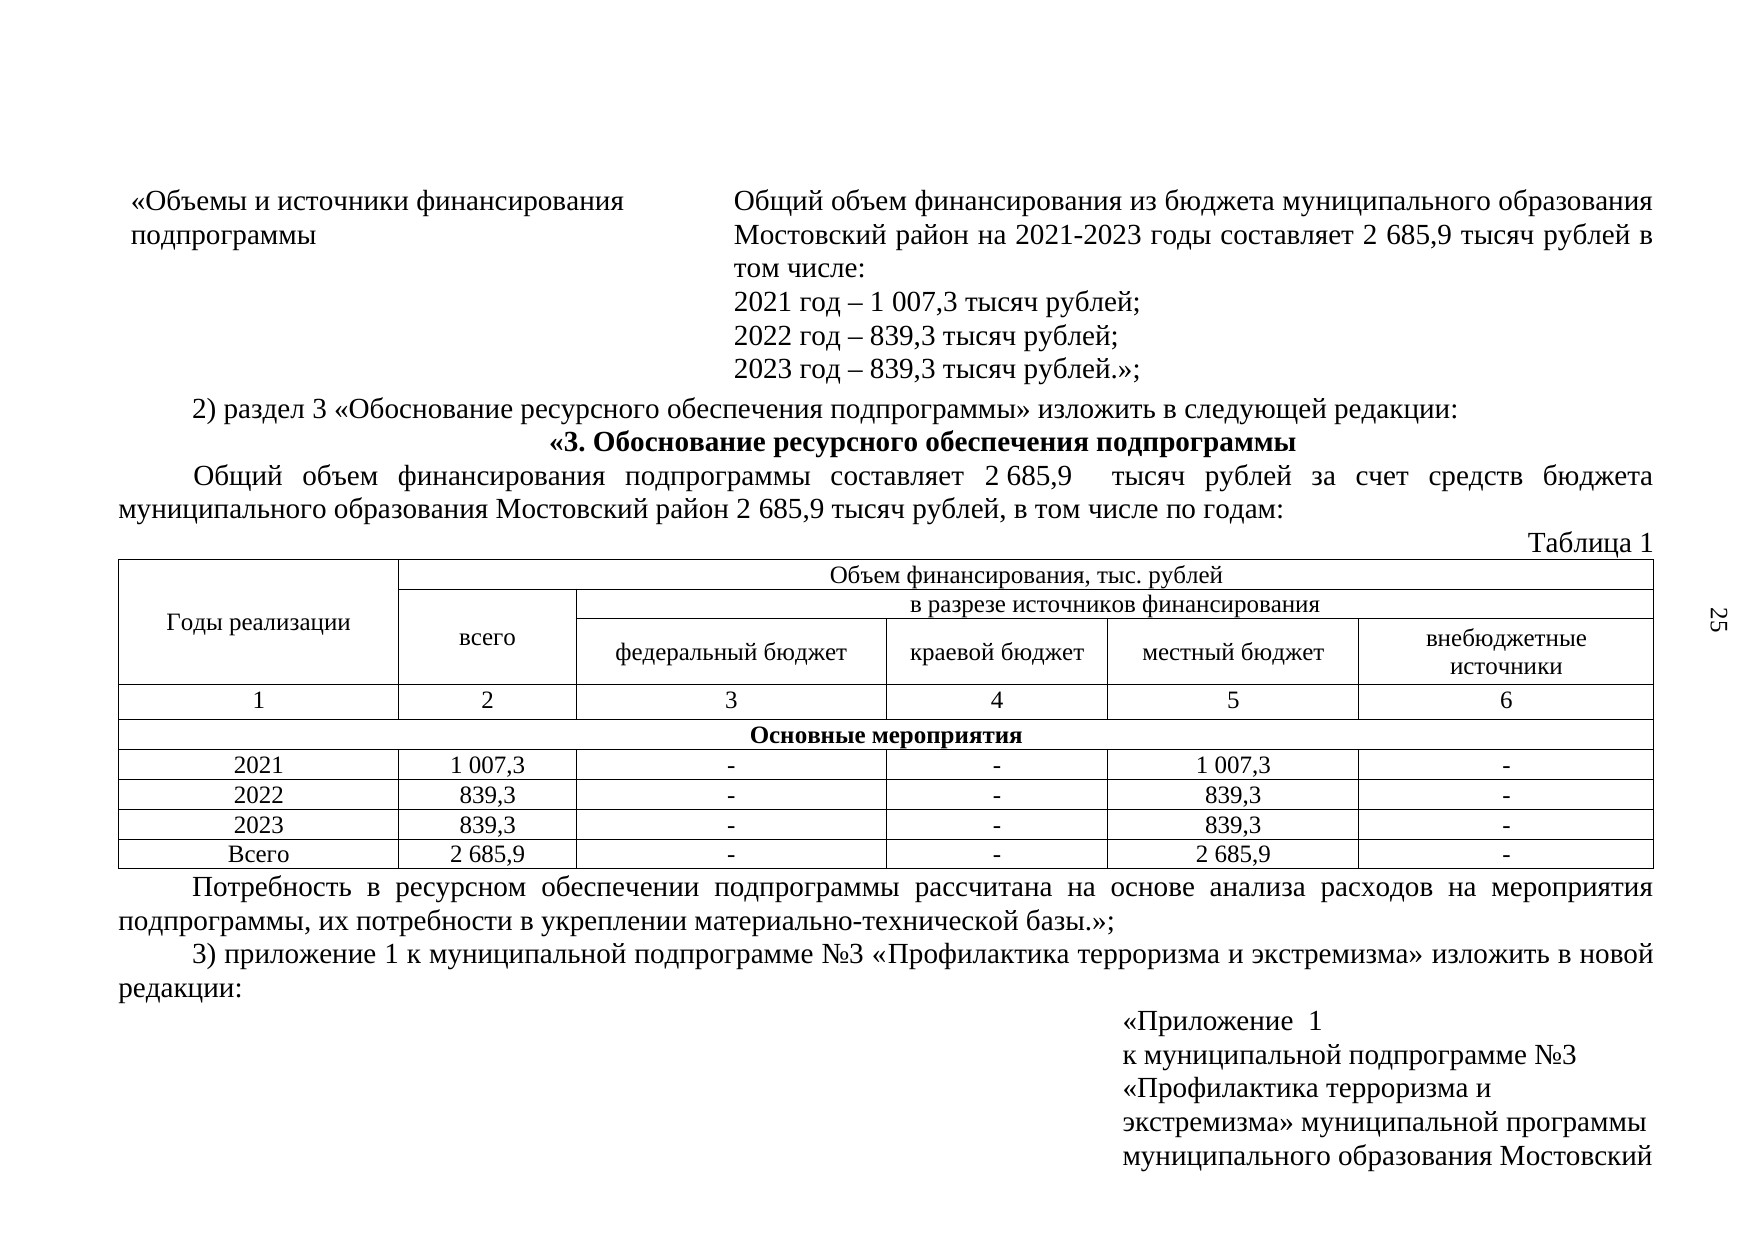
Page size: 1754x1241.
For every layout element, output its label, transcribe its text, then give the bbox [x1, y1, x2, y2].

table_header Объем финансирования, тыс. рублей [399, 560, 1653, 588]
table_cell 839,3 [1108, 810, 1358, 838]
text 2) раздел 3 «Обоснование ресурсного обеспечения подпрограммы» изложить в следующей редакции: [118, 391, 1654, 424]
text «3. Обоснование ресурсного обеспечения подпрограммы [118, 424, 1654, 458]
table_cell - [1359, 750, 1653, 779]
table_cell 2023 [119, 810, 398, 838]
text Таблица 1 [118, 525, 1654, 559]
table_cell - [577, 780, 886, 809]
table_cell местный бюджет [1108, 619, 1358, 684]
table_cell 2 685,9 [399, 840, 576, 868]
text «Приложение 1 [1122, 1003, 1654, 1037]
table_cell 5 [1108, 685, 1358, 719]
table_cell 839,3 [399, 810, 576, 838]
table_cell - [1359, 780, 1653, 809]
table_cell 1 [119, 685, 398, 719]
table_cell - [887, 780, 1107, 809]
table_cell краевой бюджет [887, 619, 1107, 684]
table_cell 3 [577, 685, 886, 719]
table_cell 1 007,3 [399, 750, 576, 779]
table_cell - [1359, 840, 1653, 868]
text Потребность в ресурсном обеспечении подпрограммы рассчитана на основе анализа расходов на мероприятия подпрограммы, их потребности в укреплении материально-технической базы.»; [118, 869, 1654, 936]
table_cell в разрезе источников финансирования [577, 590, 1653, 618]
table_cell - [887, 750, 1107, 779]
table_cell - [1359, 810, 1653, 838]
table_cell - [887, 840, 1107, 868]
table_cell - [577, 840, 886, 868]
text Общий объем финансирования подпрограммы составляет 2 685,9 тысяч рублей за счет средств бюджета муниципального образования Мостовский район 2 685,9 тысяч рублей, в том числе по годам: [118, 458, 1654, 525]
table_cell 2 685,9 [1108, 840, 1358, 868]
table_cell всего [399, 590, 576, 684]
text 3) приложение 1 к муниципальной подпрограмме №3 «Профилактика терроризма и экстремизма» изложить в новой редакции: [118, 936, 1654, 1003]
table_cell 2021 [119, 750, 398, 779]
table_cell 839,3 [1108, 780, 1358, 809]
table_cell 2 [399, 685, 576, 719]
table_cell внебюджетные источники [1359, 619, 1653, 684]
table_cell Основные мероприятия [119, 720, 1653, 749]
table_cell - [887, 810, 1107, 838]
table_header Общий объем финансирования из бюджета муниципального образования Мостовский район на 2021-2023 годы составляет 2 685,9 тысяч рублей в том числе: 2021 год – 1 007,3 тысяч рублей; 2022 год – 839,3 тысяч рублей; 2023 год – 839,3 тысяч рублей.»; [721, 177, 1666, 391]
table_cell Всего [119, 840, 398, 868]
table_cell 4 [887, 685, 1107, 719]
table_header Годы реализации [119, 560, 398, 684]
table_cell - [577, 750, 886, 779]
table_cell 2022 [119, 780, 398, 809]
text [1122, 1037, 1657, 1171]
table_cell федеральный бюджет [577, 619, 886, 684]
table_header «Объемы и источники финансирования подпрограммы [118, 177, 721, 391]
table_cell 1 007,3 [1108, 750, 1358, 779]
table_cell 839,3 [399, 780, 576, 809]
table_cell - [577, 810, 886, 838]
table_cell 6 [1359, 685, 1653, 719]
